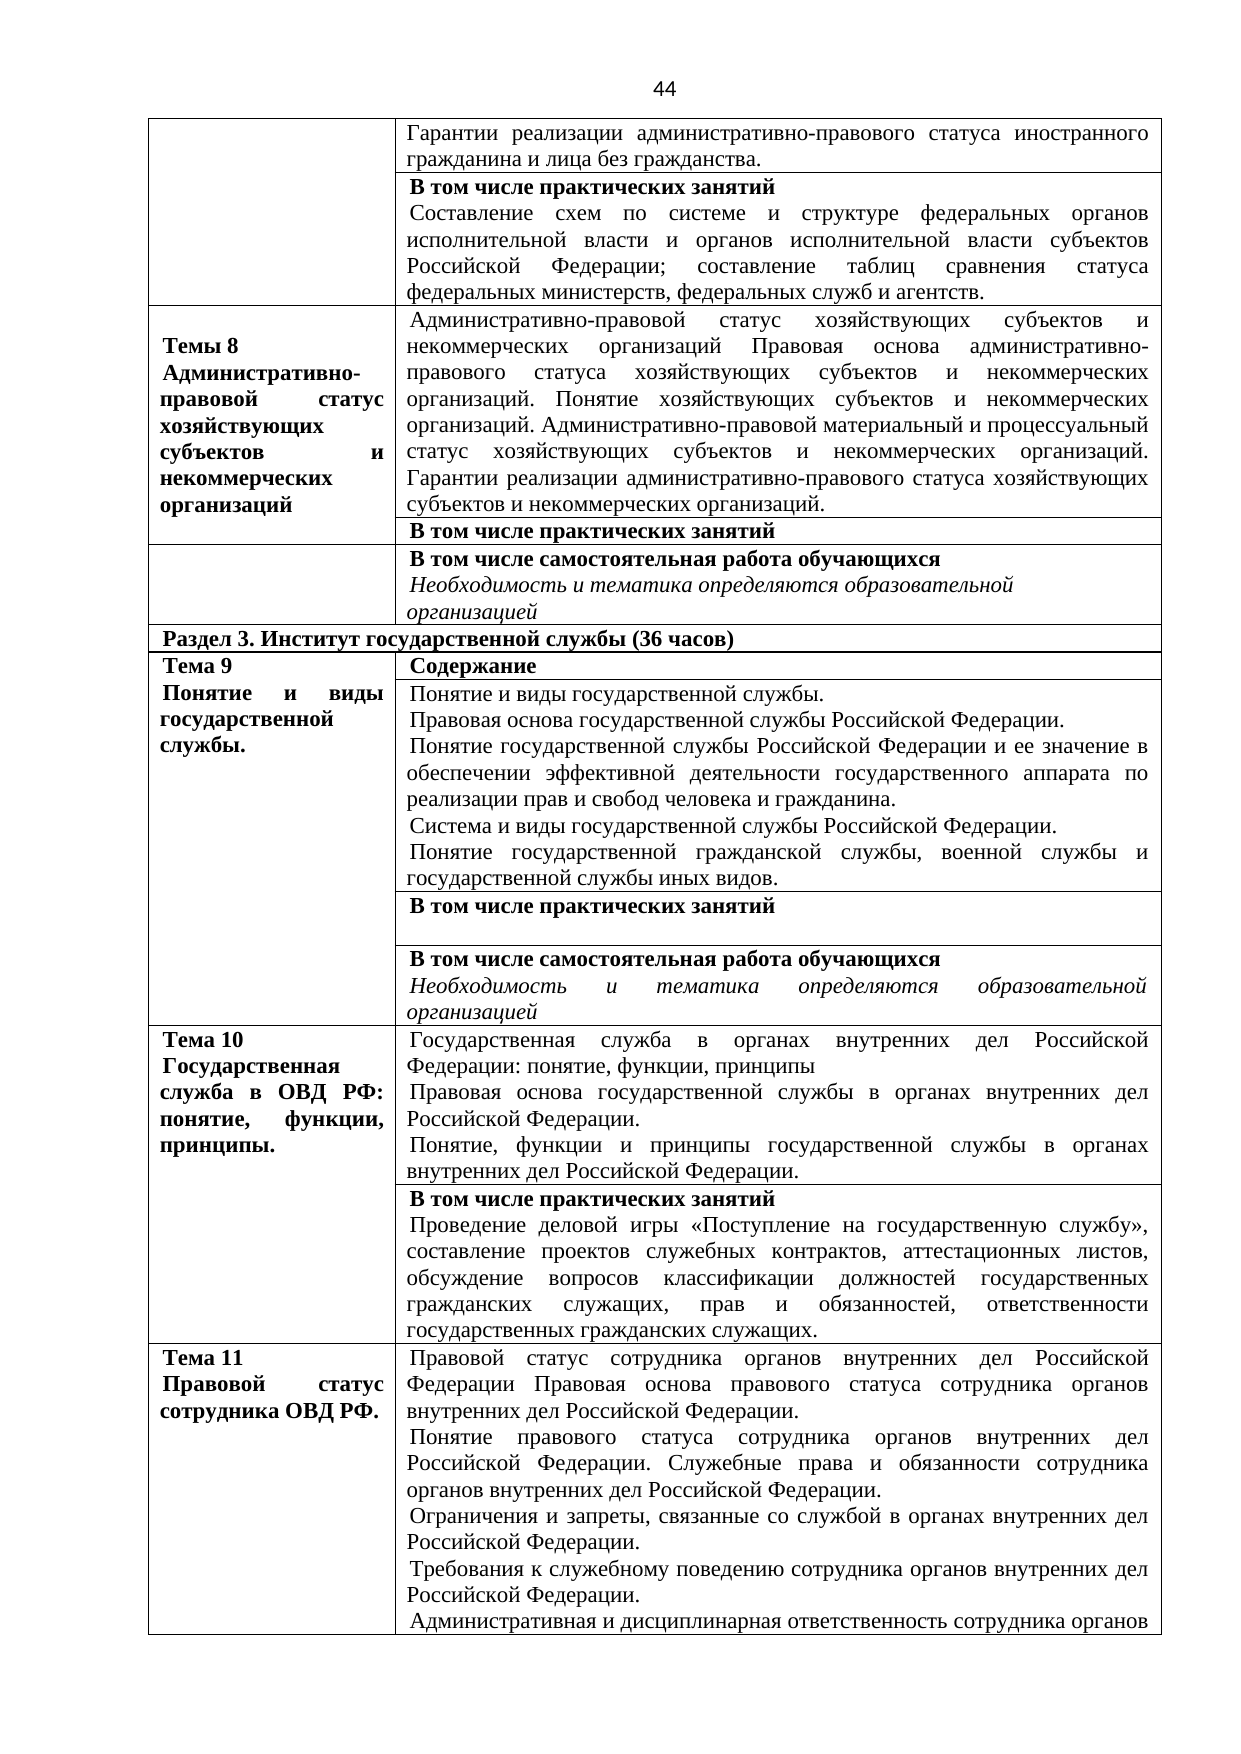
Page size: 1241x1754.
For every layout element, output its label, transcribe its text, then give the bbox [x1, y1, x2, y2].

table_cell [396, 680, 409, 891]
table_cell [149, 545, 395, 624]
table_cell Тема 10 Государственная служба в ОВД РФ: понятие, функции, принципы. [149, 1026, 395, 1343]
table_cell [149, 1344, 395, 1634]
table_cell В том числе практических занятий [396, 892, 1161, 944]
table_cell Раздел 3. Институт государственной службы (36 часов) [149, 625, 1161, 651]
table_cell В том числе практических занятий [396, 518, 1161, 544]
table_cell Административно-правовой статус хозяйствующих субъектов и некоммерческих организаций Правовая основа административно-правового статуса хозяйствующих субъектов и некоммерческих организаций. Понятие хозяйствующих субъектов и некоммерческих организаций. Административно-правовой материальный и процессуальный статус хозяйствующих субъектов и некоммерческих организаций. Гарантии реализации административно-правового статуса хозяйствующих субъектов и некоммерческих организаций. [396, 306, 1161, 517]
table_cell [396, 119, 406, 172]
table_cell В том числе практических занятий Составление схем по системе и структуре федеральных органов исполнительной власти и органов исполнительной власти субъектов Российской Федерации; составление таблиц сравнения статуса федеральных министерств, федеральных служб и агентств. [396, 173, 1161, 305]
table_cell Государственная служба в органах внутренних дел Российской Федерации: понятие, функции, принципы Правовая основа государственной службы в органах внутренних дел Российской Федерации. Понятие, функции и принципы государственной службы в органах внутренних дел Российской Федерации. [396, 1026, 1161, 1184]
table_cell Понятие и виды государственной службы. Правовая основа государственной службы Российской Федерации. Понятие государственной службы Российской Федерации и ее значение в обеспечении эффективной деятельности государственного аппарата по реализации прав и свобод человека и гражданина. Система и виды государственной службы Российской Федерации. Понятие государственной гражданской службы, военной службы и государственной службы иных видов. [784, 680, 1161, 891]
table_cell Содержание [396, 653, 1161, 679]
table_cell В том числе самостоятельная работа обучающихся Необходимость и тематика определяются образовательной организацией [396, 946, 1161, 1024]
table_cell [149, 119, 395, 305]
table_cell В том числе практических занятий Проведение деловой игры «Поступление на государственную службу», составление проектов служебных контрактов, аттестационных листов, обсуждение вопросов классификации должностей государственных гражданских служащих, прав и обязанностей, ответственности государственных гражданских служащих. [396, 1185, 1161, 1343]
table_cell Тема 9 Понятие и виды государственной службы. [149, 653, 395, 1024]
table_cell Темы 8 Административно-правовой статус хозяйствующих субъектов и некоммерческих организаций [149, 306, 395, 544]
table_cell В том числе самостоятельная работа обучающихся Необходимость и тематика определяются образовательной организацией [396, 545, 1161, 624]
